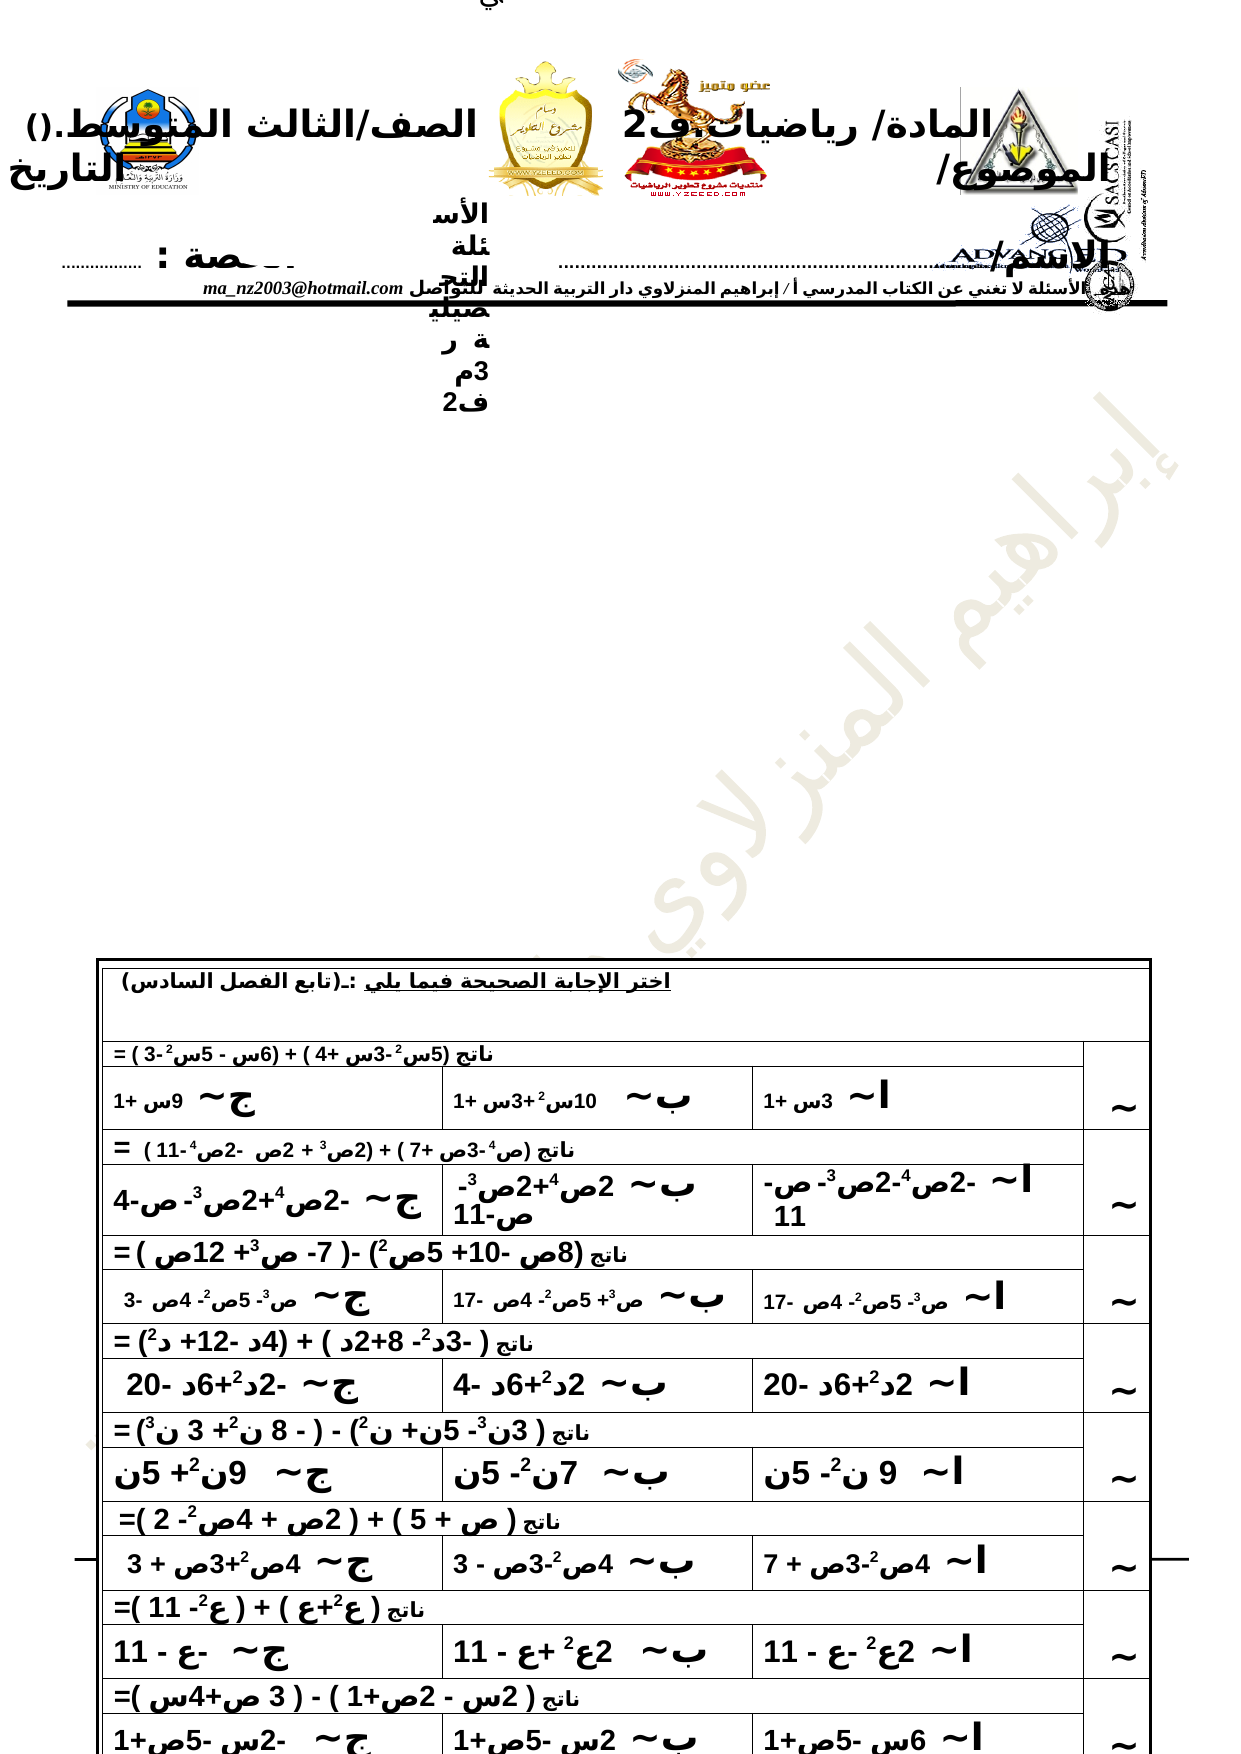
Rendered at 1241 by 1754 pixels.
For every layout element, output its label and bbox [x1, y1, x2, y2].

picture [960, 87, 1157, 316]
picture [95, 87, 199, 195]
picture [488, 60, 603, 196]
picture [1076, 254, 1080, 264]
picture [616, 58, 778, 199]
